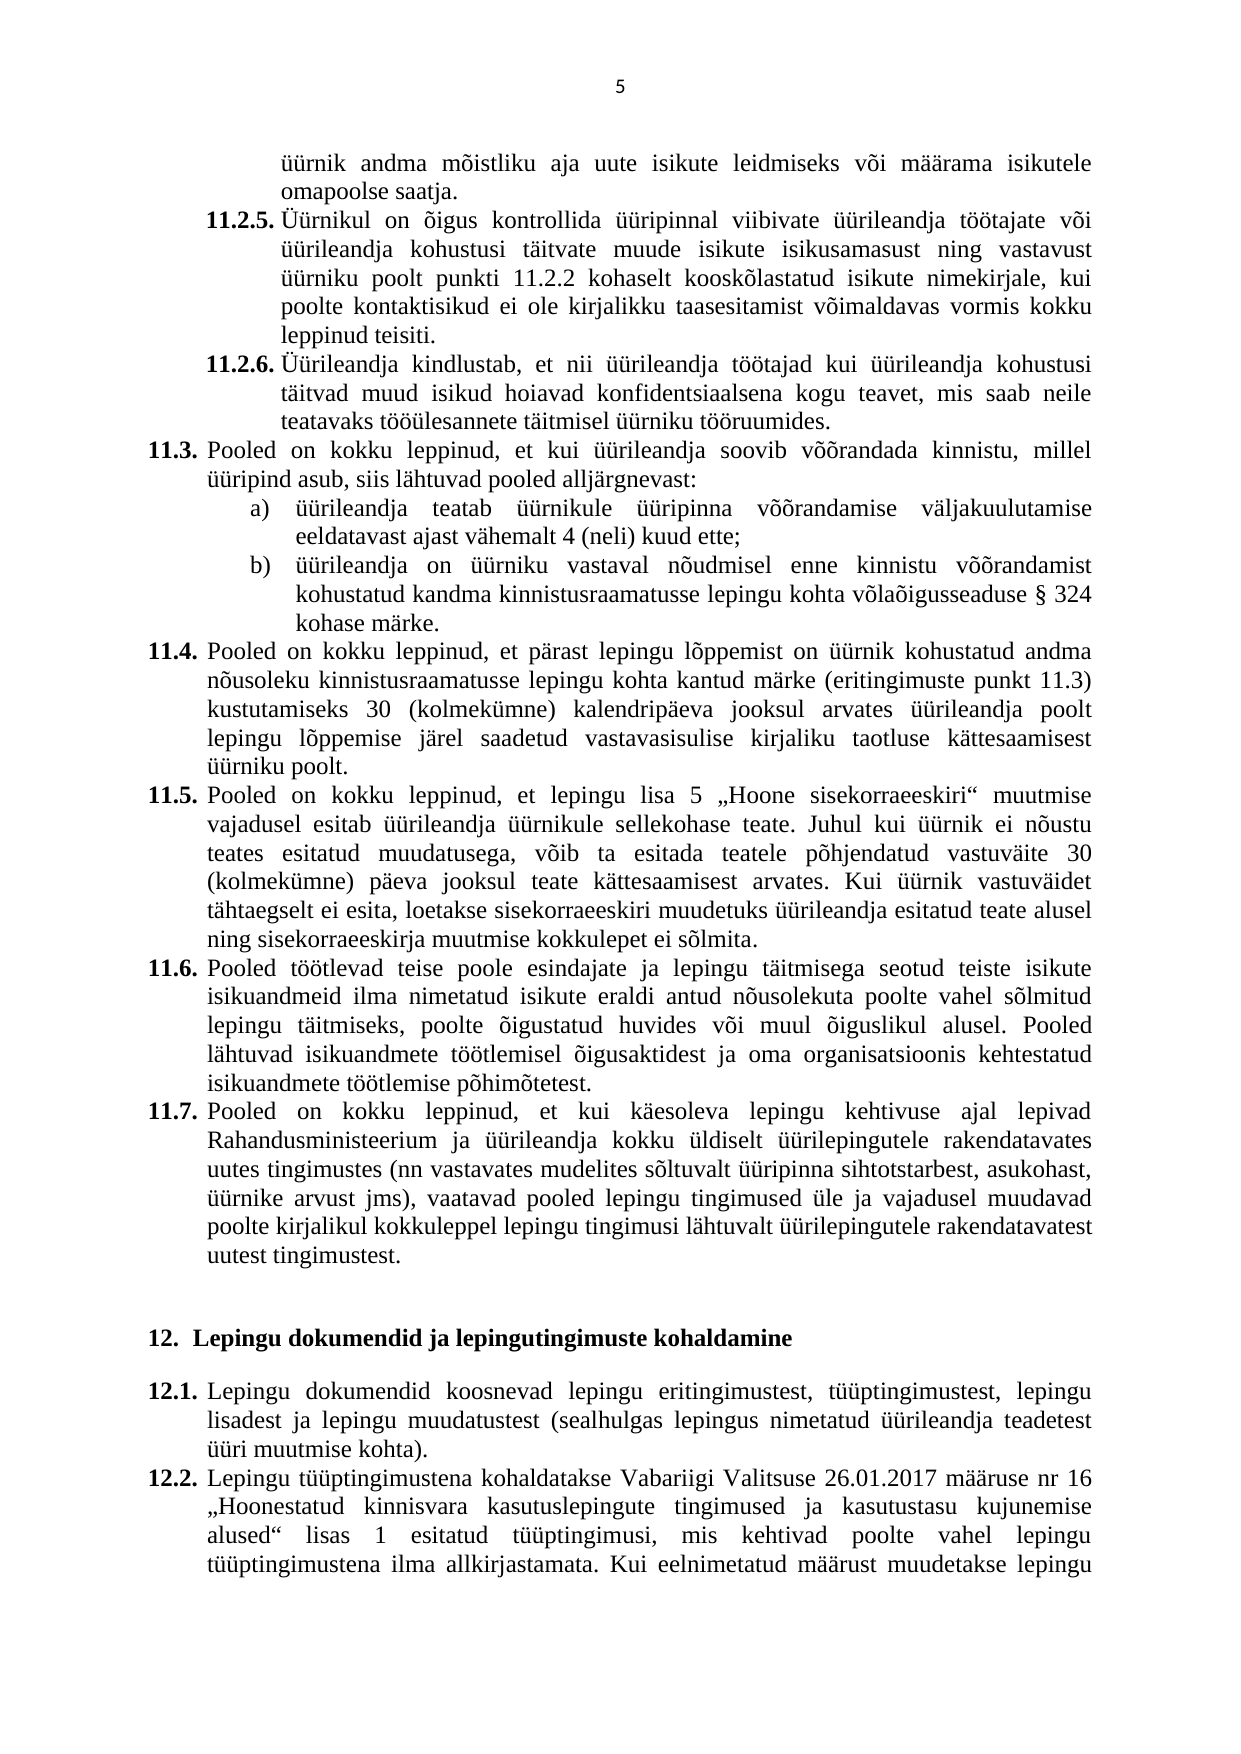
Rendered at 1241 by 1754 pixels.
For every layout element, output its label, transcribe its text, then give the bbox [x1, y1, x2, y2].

list Pooled on kokku leppinud, et pärast lepingu lõppemist on üürnik kohustatud andma nõusoleku kinnistusraamatusse lepingu kohta kantud märke (eritingimuste punkt 11.3) kustutamiseks 30 (kolmekümne) kalendripäeva jooksul arvates üürileandja poolt lepingu lõppemise järel saadetud vastavasisulise kirjaliku taotluse kättesaamisest üürniku poolt. [148, 636, 1092, 780]
list Lepingu dokumendid koosnevad lepingu eritingimustest, tüüptingimustest, lepingu lisadest ja lepingu muudatustest (sealhulgas lepingus nimetatud üürileandja teadetest üüri muutmise kohta). [148, 1376, 1092, 1463]
list Pooled on kokku leppinud, et kui üürileandja soovib võõrandada kinnistu, millel üüripind asub, siis lähtuvad pooled alljärgnevast: [148, 435, 1092, 493]
list Pooled töötlevad teise poole esindajate ja lepingu täitmisega seotud teiste isikute isikuandmeid ilma nimetatud isikute eraldi antud nõusolekuta poolte vahel sõlmitud lepingu täitmiseks, poolte õigustatud huvides või muul õiguslikul alusel. Pooled lähtuvad isikuandmete töötlemisel õigusaktidest ja oma organisatsioonis kehtestatud isikuandmete töötlemise põhimõtetest. [148, 953, 1092, 1096]
list Üürileandja kindlustab, et nii üürileandja töötajad kui üürileandja kohustusi täitvad muud isikud hoiavad konfidentsiaalsena kogu teavet, mis saab neile teatavaks tööülesannete täitmisel üürniku tööruumides. [206, 349, 1092, 435]
list Lepingu dokumendid ja lepingutingimuste kohaldamine [148, 1323, 1092, 1351]
list üürileandja on üürniku vastaval nõudmisel enne kinnistu võõrandamist kohustatud kandma kinnistusraamatusse lepingu kohta võlaõigusseaduse § 324 kohase märke. [250, 550, 1092, 636]
list Pooled on kokku leppinud, et kui käesoleva lepingu kehtivuse ajal lepivad Rahandusministeerium ja üürileandja kokku üldiselt üürilepingutele rakendatavates uutes tingimustes (nn vastavates mudelites sõltuvalt üüripinna sihtotstarbest, asukohast, üürnike arvust jms), vaatavad pooled lepingu tingimused üle ja vajadusel muudavad poolte kirjalikul kokkuleppel lepingu tingimusi lähtuvalt üürilepingutele rakendatavatest uutest tingimustest. [148, 1096, 1092, 1269]
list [148, 1463, 1092, 1578]
list Pooled on kokku leppinud, et lepingu lisa 5 „Hoone sisekorraeeskiri“ muutmise vajadusel esitab üürileandja üürnikule sellekohase teate. Juhul kui üürnik ei nõustu teates esitatud muudatusega, võib ta esitada teatele põhjendatud vastuväite 30 (kolmekümne) päeva jooksul teate kättesaamisest arvates. Kui üürnik vastuväidet tähtaegselt ei esita, loetakse sisekorraeeskiri muudetuks üürileandja esitatud teate alusel ning sisekorraeeskirja muutmise kokkulepet ei sõlmita. [148, 780, 1092, 953]
list üürileandja teatab üürnikule üüripinna võõrandamise väljakuulutamise eeldatavast ajast vähemalt 4 (neli) kuud ette; [250, 493, 1092, 550]
list Üürnikul on õigus kontrollida üüripinnal viibivate üürileandja töötajate või üürileandja kohustusi täitvate muude isikute isikusamasust ning vastavust üürniku poolt punkti 11.2.2 kohaselt kooskõlastatud isikute nimekirjale, kui poolte kontaktisikud ei ole kirjalikku taasesitamist võimaldavas vormis kokku leppinud teisiti. [206, 205, 1092, 349]
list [206, 148, 1092, 205]
